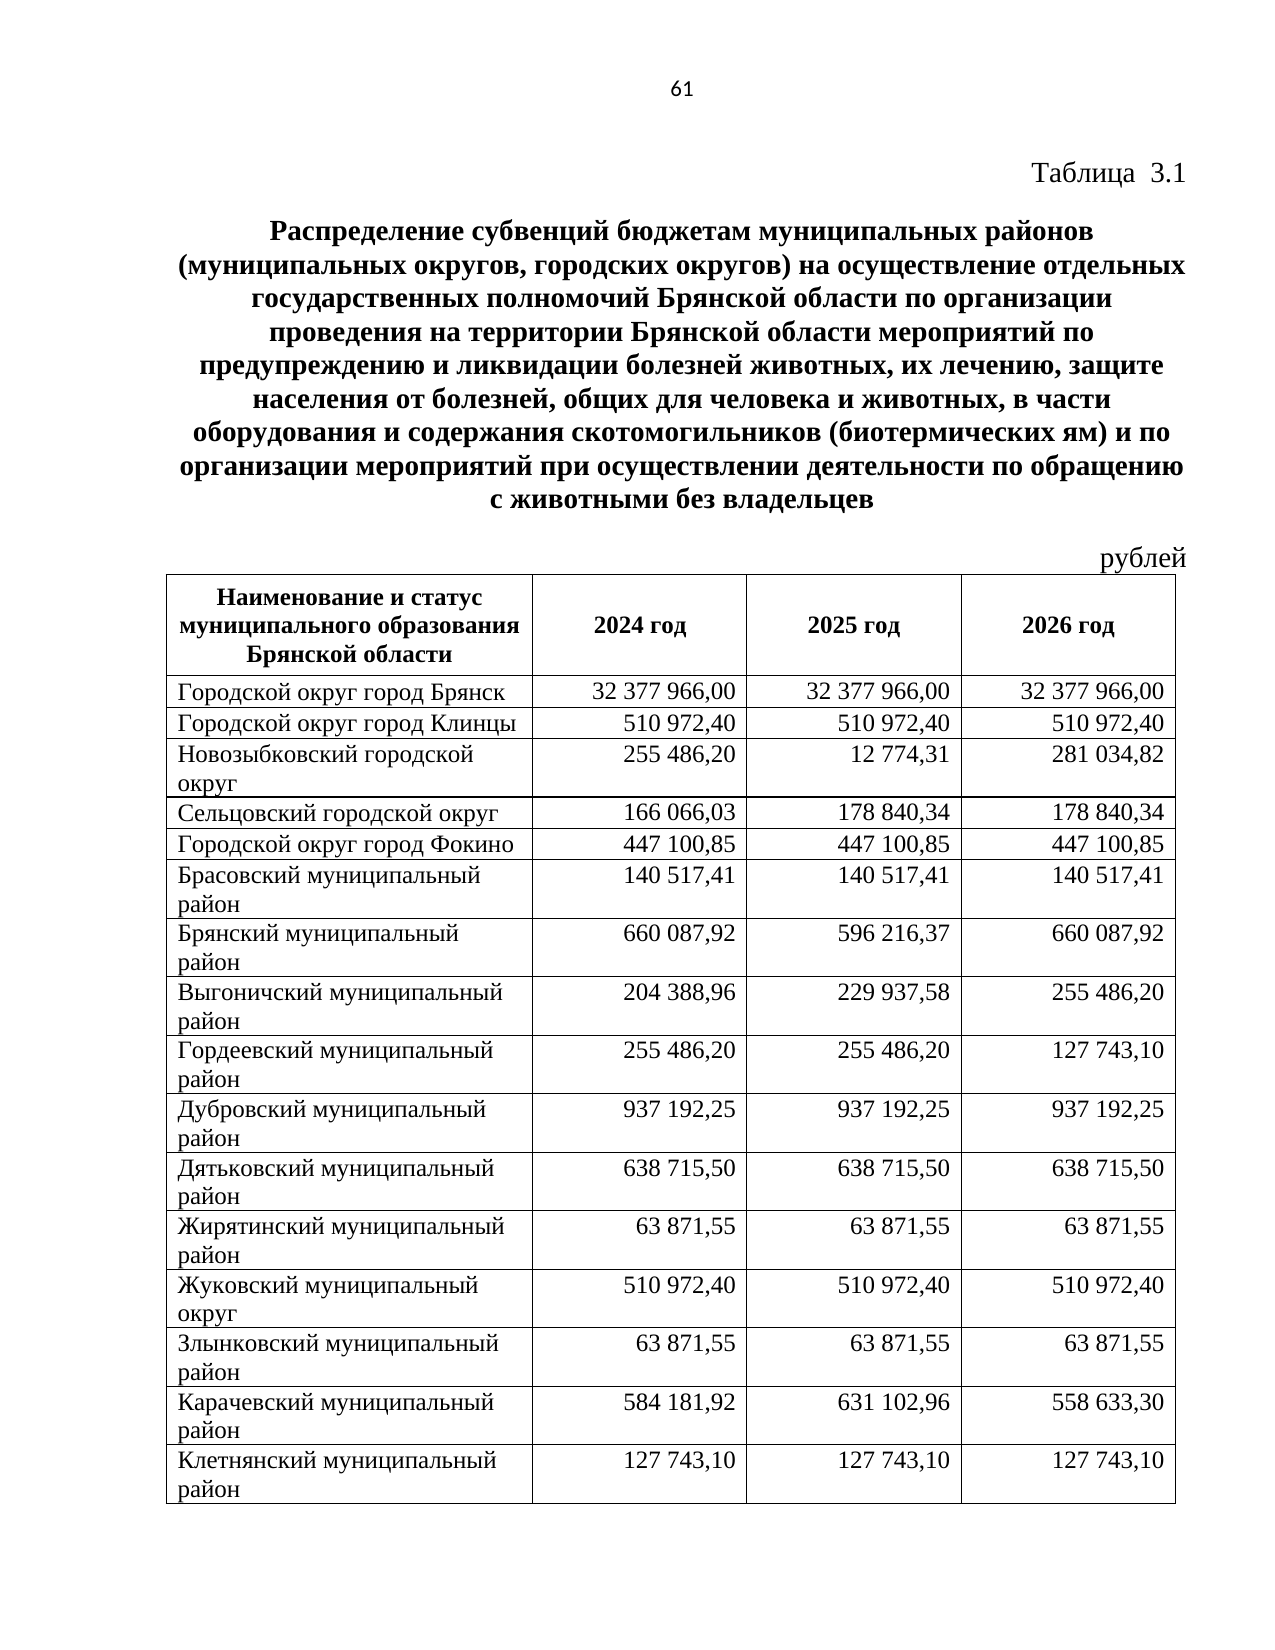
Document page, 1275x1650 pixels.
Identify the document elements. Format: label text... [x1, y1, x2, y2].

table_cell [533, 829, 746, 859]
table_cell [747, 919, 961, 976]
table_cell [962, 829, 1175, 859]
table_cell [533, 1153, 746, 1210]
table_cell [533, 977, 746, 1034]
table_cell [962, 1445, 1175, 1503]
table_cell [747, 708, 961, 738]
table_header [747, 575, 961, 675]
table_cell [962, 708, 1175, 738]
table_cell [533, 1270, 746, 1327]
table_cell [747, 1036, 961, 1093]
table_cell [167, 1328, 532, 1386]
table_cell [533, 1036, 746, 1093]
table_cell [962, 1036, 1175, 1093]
text Распределение субвенций бюджетам муниципальных районов (муниципальных округов, городских округов) на осуществление отдельных государственных полномочий Брянской области по организации проведения на территории Брянской области мероприятий по предупреждению и ликвидации болезней животных, их лечению, защите населения от болезней, общих для человека и животных, в части оборудования и содержания скотомогильников (биотермических ям) и по организации мероприятий при осуществлении деятельности по обращению с животными без владельцев [177, 213, 1186, 515]
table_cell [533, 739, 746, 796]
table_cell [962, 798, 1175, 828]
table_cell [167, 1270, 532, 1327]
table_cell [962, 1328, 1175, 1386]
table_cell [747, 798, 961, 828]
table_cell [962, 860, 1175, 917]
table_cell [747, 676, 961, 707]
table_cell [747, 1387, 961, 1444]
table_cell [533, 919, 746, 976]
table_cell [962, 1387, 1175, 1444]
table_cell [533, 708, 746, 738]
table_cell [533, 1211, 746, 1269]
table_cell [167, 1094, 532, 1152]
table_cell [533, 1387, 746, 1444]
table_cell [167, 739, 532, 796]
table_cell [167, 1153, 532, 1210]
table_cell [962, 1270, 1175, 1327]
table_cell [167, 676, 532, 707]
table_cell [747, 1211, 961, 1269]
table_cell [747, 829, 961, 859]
text рублей [177, 540, 1186, 574]
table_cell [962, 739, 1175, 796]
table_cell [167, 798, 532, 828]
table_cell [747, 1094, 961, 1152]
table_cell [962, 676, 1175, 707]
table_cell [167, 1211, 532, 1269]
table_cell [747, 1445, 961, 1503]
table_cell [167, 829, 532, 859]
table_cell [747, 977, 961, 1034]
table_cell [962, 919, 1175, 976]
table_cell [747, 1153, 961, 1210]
text Таблица 3.1 [177, 155, 1186, 188]
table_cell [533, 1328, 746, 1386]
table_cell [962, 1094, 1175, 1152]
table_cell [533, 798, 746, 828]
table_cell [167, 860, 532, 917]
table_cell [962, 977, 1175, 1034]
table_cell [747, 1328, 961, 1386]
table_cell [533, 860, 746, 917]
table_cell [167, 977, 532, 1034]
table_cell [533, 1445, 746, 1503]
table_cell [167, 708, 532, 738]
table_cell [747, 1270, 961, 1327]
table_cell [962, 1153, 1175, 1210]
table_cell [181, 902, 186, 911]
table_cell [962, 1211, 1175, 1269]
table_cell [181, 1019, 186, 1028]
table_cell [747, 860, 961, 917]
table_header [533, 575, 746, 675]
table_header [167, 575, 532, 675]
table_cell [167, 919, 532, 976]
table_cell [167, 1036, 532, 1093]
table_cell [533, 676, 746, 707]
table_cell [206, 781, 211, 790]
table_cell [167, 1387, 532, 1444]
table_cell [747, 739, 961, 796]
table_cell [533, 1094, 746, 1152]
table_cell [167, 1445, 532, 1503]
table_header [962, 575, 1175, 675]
